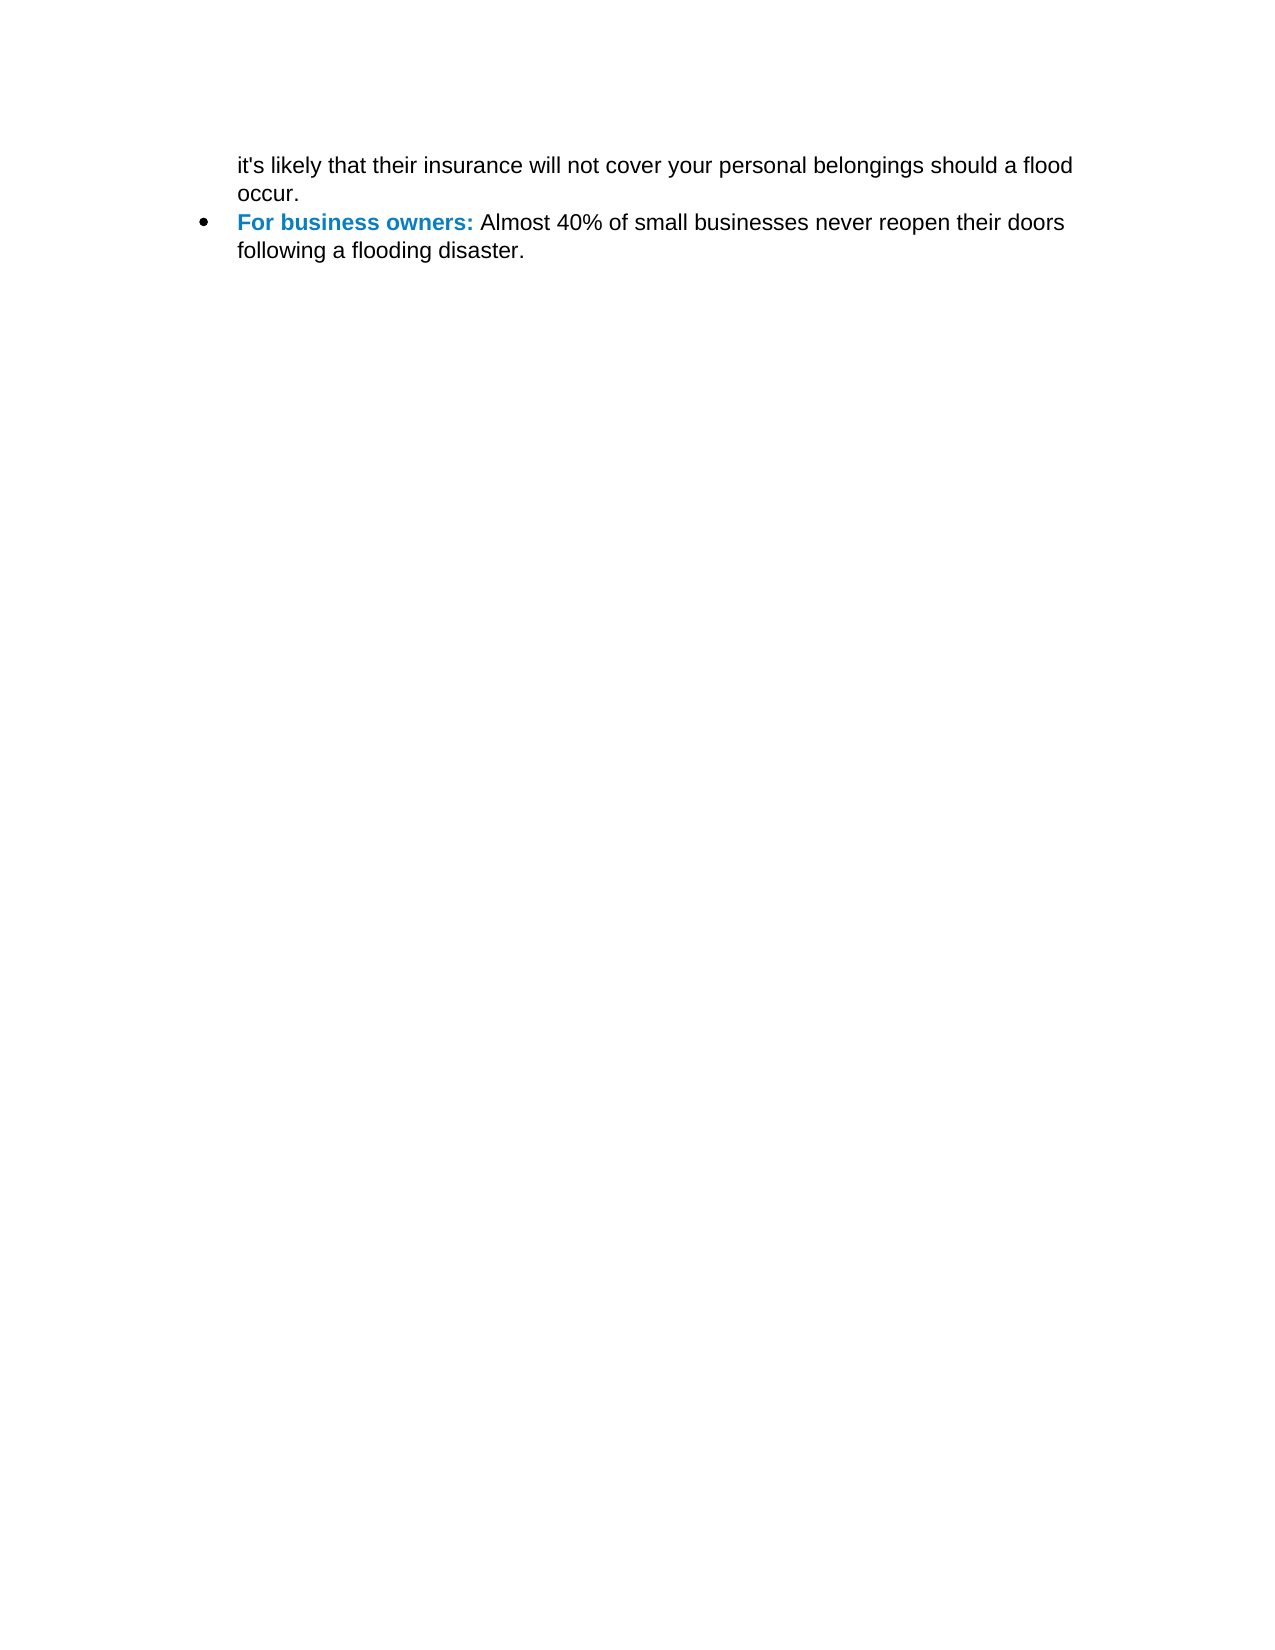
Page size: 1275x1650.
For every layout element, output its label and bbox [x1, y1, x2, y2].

table_cell [152, 152, 1123, 265]
